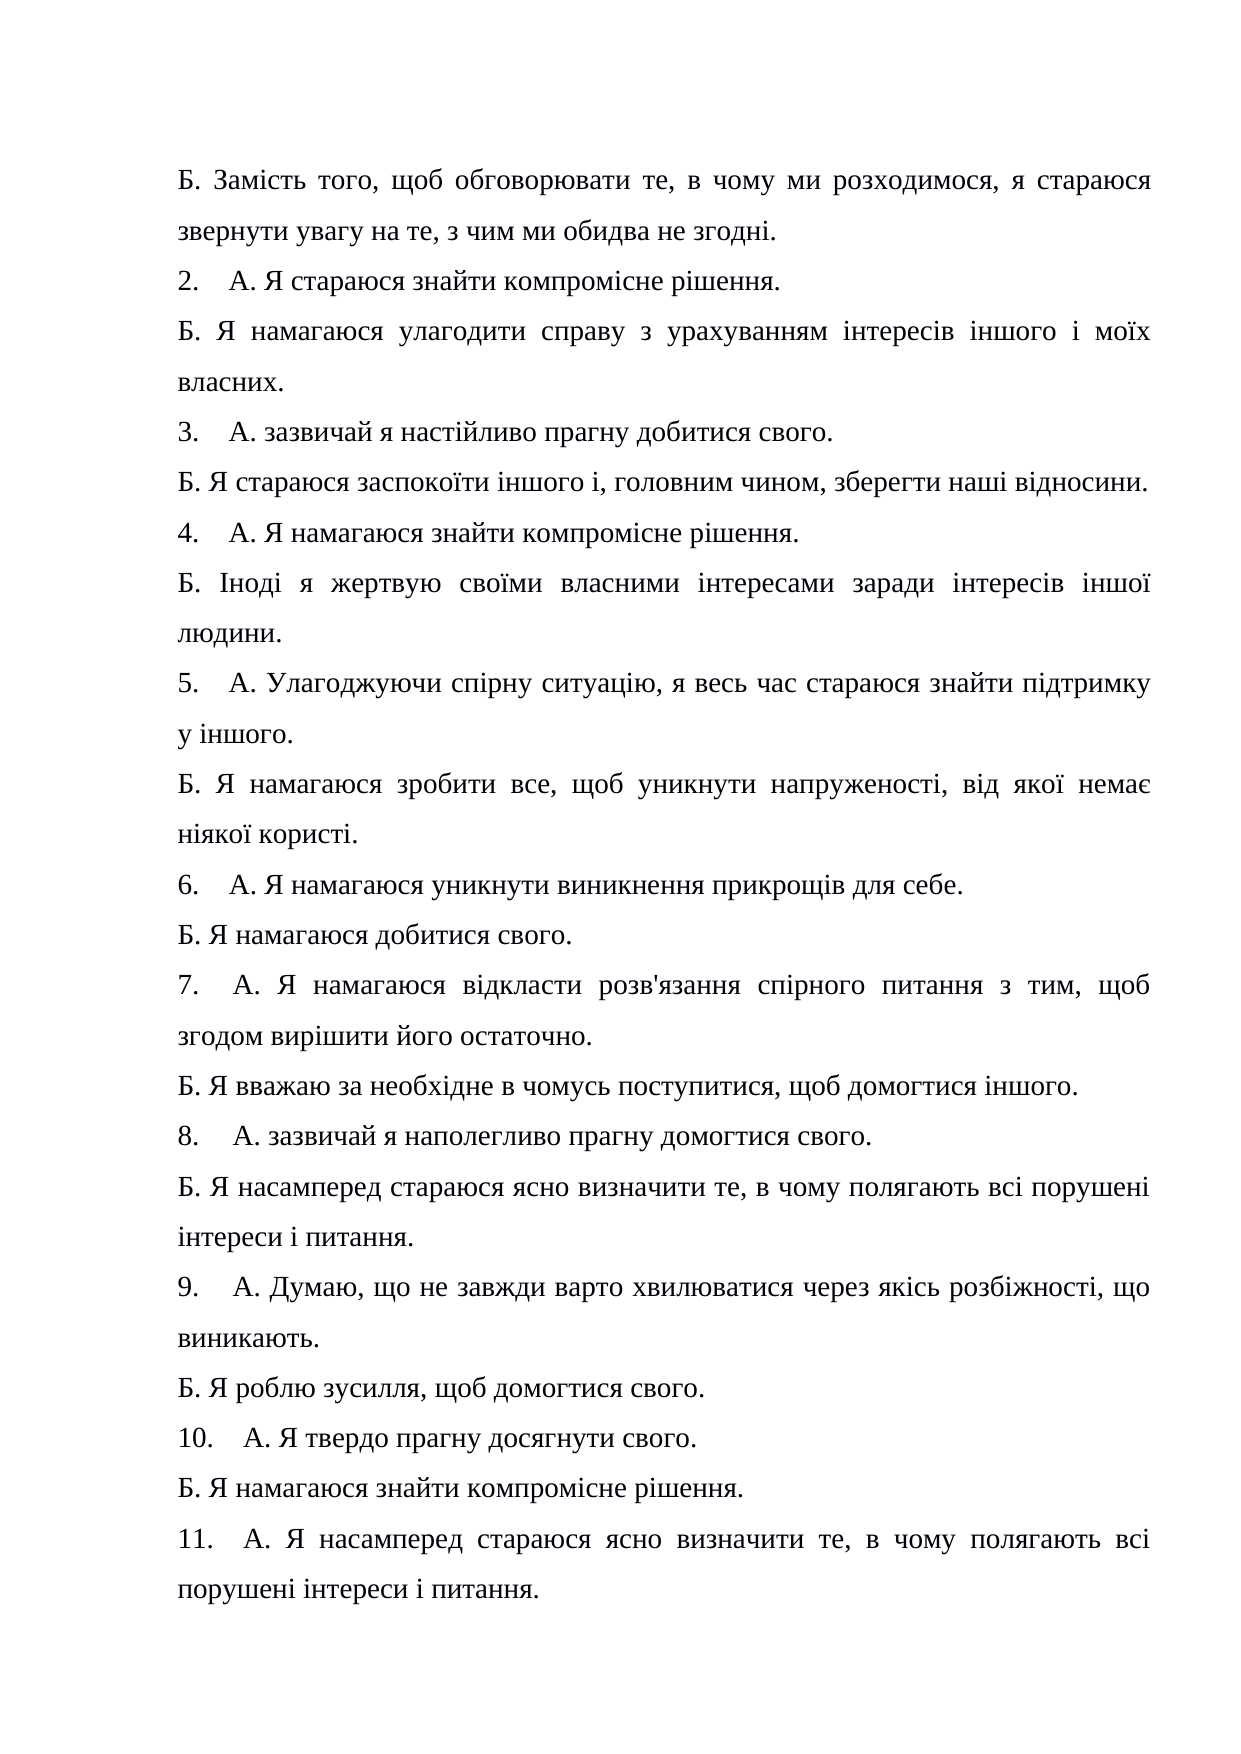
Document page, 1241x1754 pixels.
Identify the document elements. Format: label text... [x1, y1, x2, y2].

text Б. Я намагаюся добитися свого. [177, 917, 1152, 951]
text Б. Замість того, щоб обговорювати те, в чому ми розходимося, я стараюся звернути увагу на те, з чим ми обидва не згодні. [177, 162, 1152, 246]
text Б. Я намагаюся знайти компромісне рішення. [177, 1471, 1152, 1504]
text 10. А. Я твердо прагну досягнути свого. [177, 1420, 1152, 1454]
text 3. А. зазвичай я настійливо прагну добитися свого. [177, 414, 1152, 448]
text Б. Я намагаюся зробити все, щоб уникнути напруженості, від якої немає ніякої користі. [177, 766, 1152, 850]
text Б. Я насамперед стараюся ясно визначити те, в чому полягають всі порушені інтереси і питання. [177, 1169, 1152, 1253]
text Б. Я стараюся заспокоїти іншого і, головним чином, зберегти наші відносини. [177, 464, 1152, 498]
text 7. А. Я намагаюся відкласти розв'язання спірного питання з тим, щоб згодом вирішити його остаточно. [177, 967, 1152, 1051]
text 5. А. Улагоджуючи спірну ситуацію, я весь час стараюся знайти підтримку у іншого. [177, 666, 1152, 749]
text Б. Іноді я жертвую своїми власними інтересами заради інтересів іншої людини. [177, 565, 1152, 649]
text 4. А. Я намагаюся знайти компромісне рішення. [177, 515, 1152, 548]
text 11. А. Я насамперед стараюся ясно визначити те, в чому полягають всі порушені інтереси і питання. [177, 1521, 1152, 1605]
text Б. Я вважаю за необхідне в чомусь поступитися, щоб домогтися іншого. [177, 1068, 1152, 1102]
text Б. Я роблю зусилля, щоб домогтися свого. [177, 1370, 1152, 1403]
text 9. А. Думаю, що не завжди варто хвилюватися через якісь розбіжності, що виникають. [177, 1269, 1152, 1353]
text 6. А. Я намагаюся уникнути виникнення прикрощів для себе. [177, 867, 1152, 900]
text 2. А. Я стараюся знайти компромісне рішення. [177, 263, 1152, 297]
text 8. А. зазвичай я наполегливо прагну домогтися свого. [177, 1118, 1152, 1152]
text Б. Я намагаюся улагодити справу з урахуванням інтересів іншого і моїх власних. [177, 313, 1152, 397]
